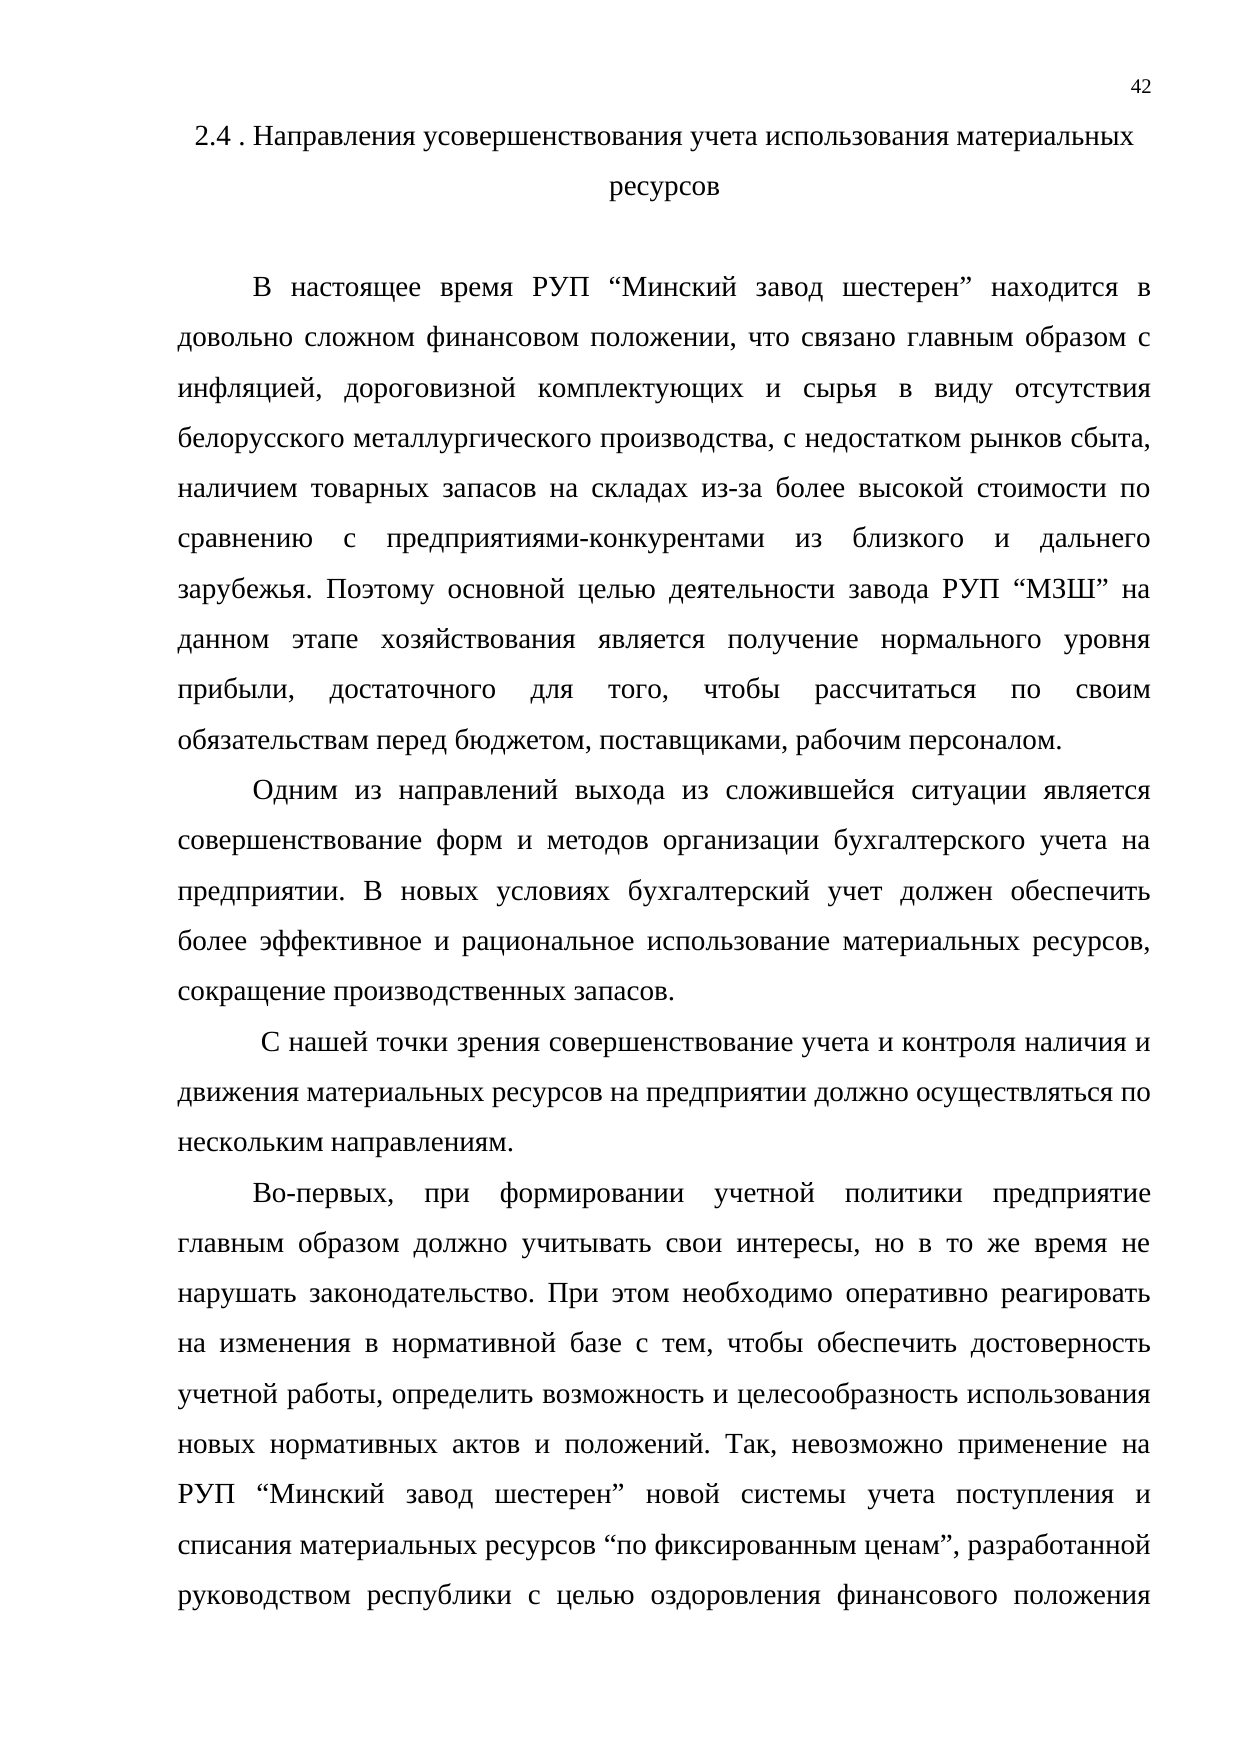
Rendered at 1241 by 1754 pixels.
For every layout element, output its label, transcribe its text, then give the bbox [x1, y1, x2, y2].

text С нашей точки зрения совершенствование учета и контроля наличия и движения материальных ресурсов на предприятии должно осуществляться по нескольким направлениям. [177, 1024, 1152, 1158]
text 2.4 . Направления усовершенствования учета использования материальных ресурсов [177, 118, 1152, 202]
text В настоящее время РУП “Минский завод шестерен” находится в довольно сложном финансовом положении, что связано главным образом с инфляцией, дороговизной комплектующих и сырья в виду отсутствия белорусского металлургического производства, с недостатком рынков сбыта, наличием товарных запасов на складах из-за более высокой стоимости по сравнению с предприятиями-конкурентами из близкого и дальнего зарубежья. Поэтому основной целью деятельности завода РУП “МЗШ” на данном этапе хозяйствования является получение нормального уровня прибыли, достаточного для того, чтобы рассчитаться по своим обязательствам перед бюджетом, поставщиками, рабочим персоналом. [177, 269, 1152, 755]
text Одним из направлений выхода из сложившейся ситуации является совершенствование форм и методов организации бухгалтерского учета на предприятии. В новых условиях бухгалтерский учет должен обеспечить более эффективное и рациональное использование материальных ресурсов, сокращение производственных запасов. [177, 772, 1152, 1007]
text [177, 1175, 1152, 1611]
